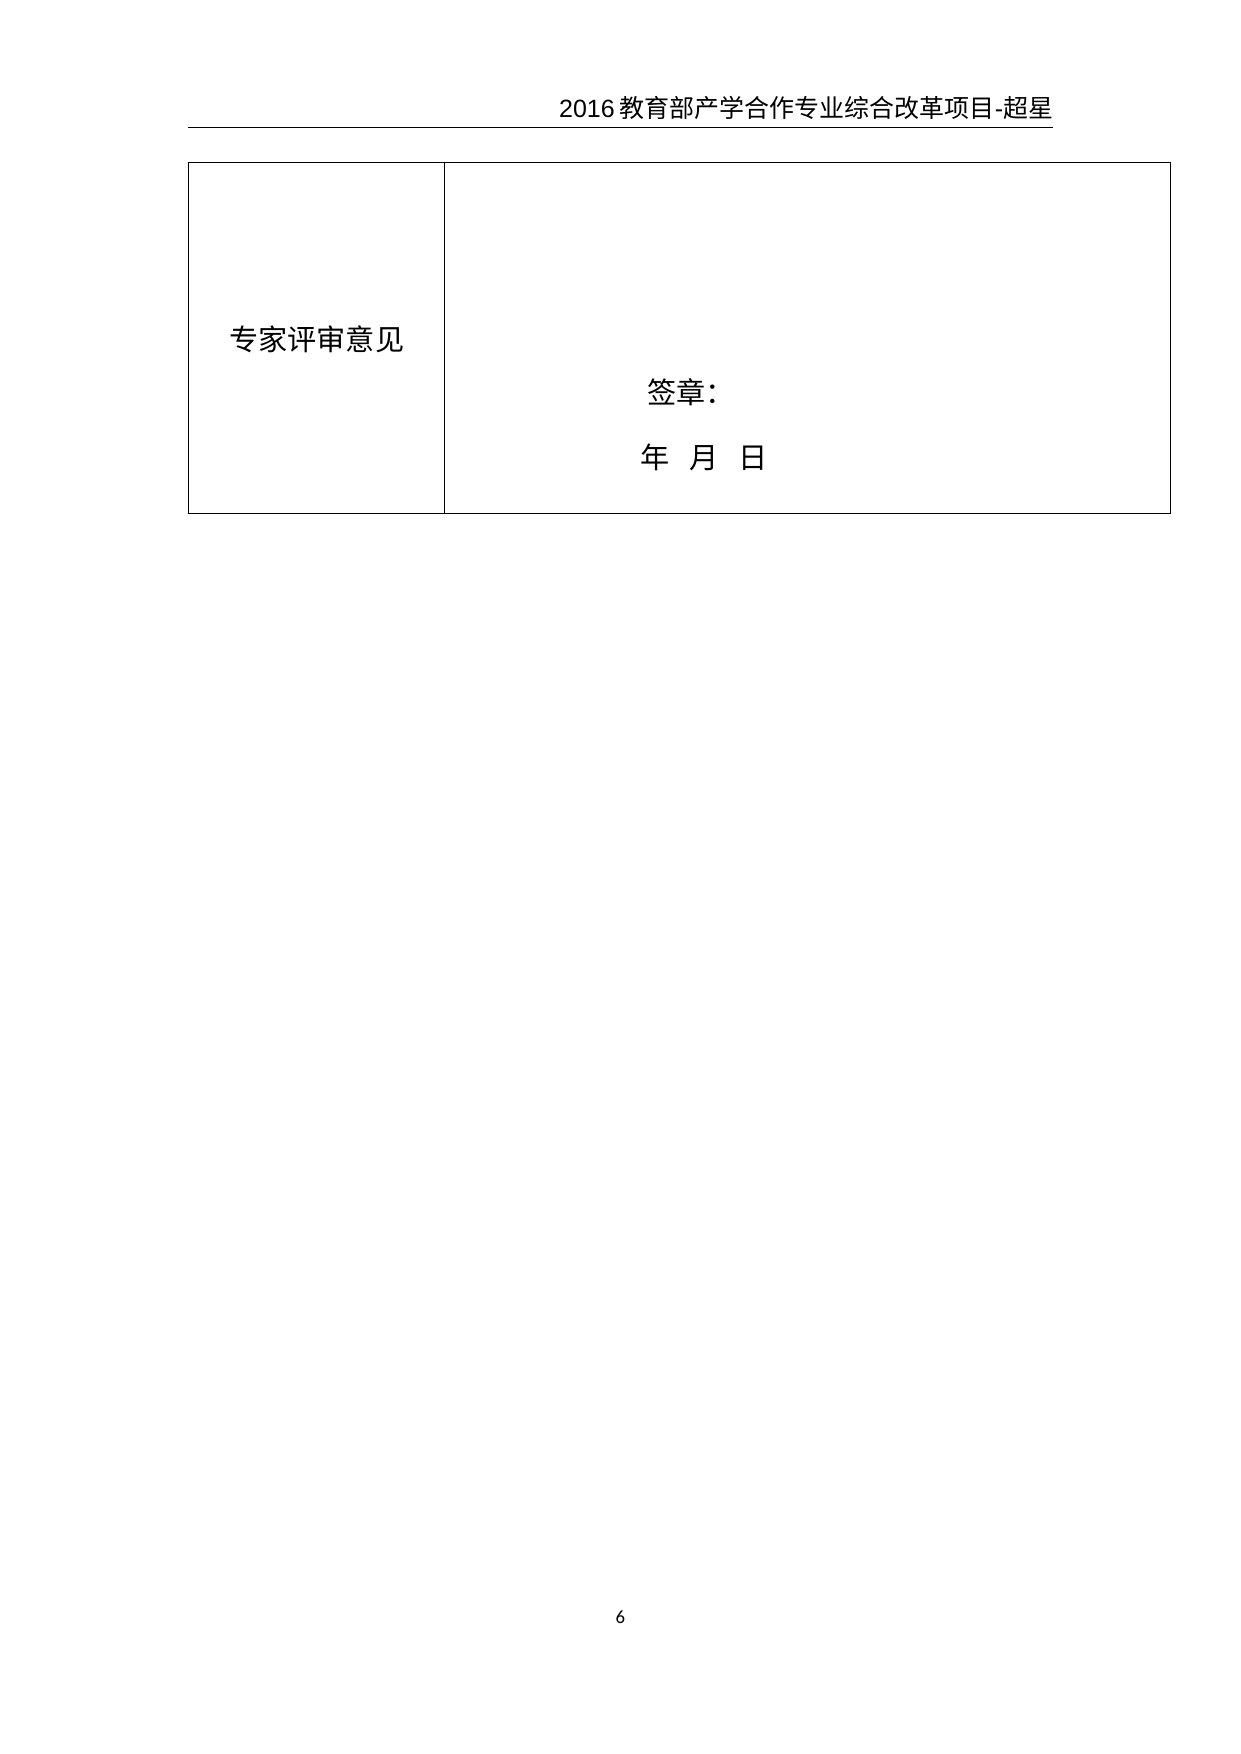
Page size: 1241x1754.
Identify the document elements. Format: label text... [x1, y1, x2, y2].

table_cell 专家评审意见 [189, 163, 444, 512]
table_cell 签章： 年 月 日 [445, 163, 1170, 512]
